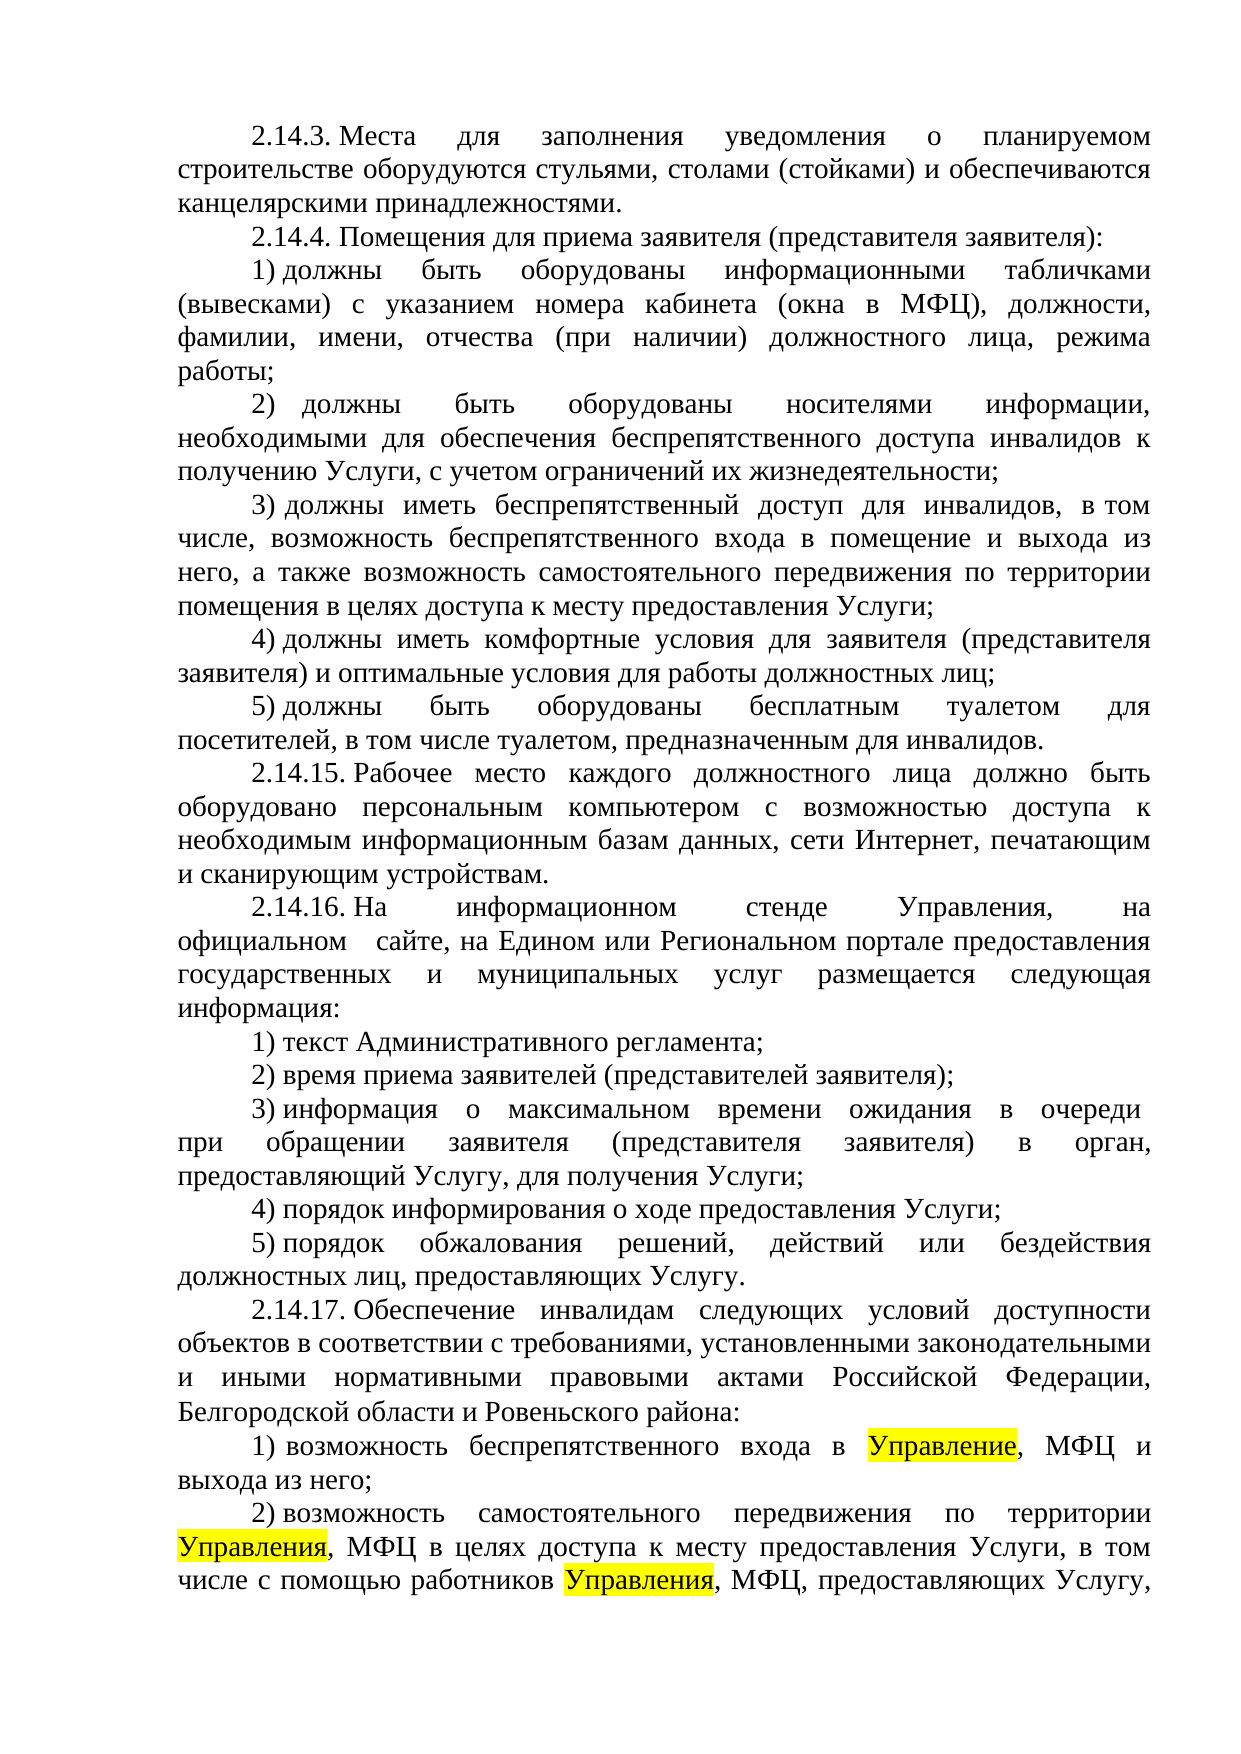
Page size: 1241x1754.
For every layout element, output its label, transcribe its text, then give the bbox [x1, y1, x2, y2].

text 5) порядок обжалования решений, действий или бездействия должностных лиц, предоставляющих Услугу. [177, 1225, 1152, 1292]
text 2) должны быть оборудованы носителями информации, необходимыми для обеспечения беспрепятственного доступа инвалидов к получению Услуги, с учетом ограничений их жизнедеятельности; [177, 386, 1152, 487]
text 1) должны быть оборудованы информационными табличками (вывесками) с указанием номера кабинета (окна в МФЦ), должности, фамилии, имени, отчества (при наличии) должностного лица, режима работы; [177, 252, 1152, 386]
text 2.14.17. Обеспечение инвалидам следующих условий доступности объектов в соответствии с требованиями, установленными законодательными и иными нормативными правовыми актами Российской Федерации, Белгородской области и Ровеньского района: [177, 1292, 1152, 1428]
text 2.14.4. Помещения для приема заявителя (представителя заявителя): [177, 219, 1152, 252]
text 4) должны иметь комфортные условия для заявителя (представителя заявителя) и оптимальные условия для работы должностных лиц; [177, 621, 1152, 688]
text 3) информация о максимальном времени ожидания в очереди при обращении заявителя (представителя заявителя) в орган, предоставляющий Услугу, для получения Услуги; [177, 1091, 1152, 1191]
text 2.14.16. На информационном стенде Управления, на официальном сайте, на Едином или Региональном портале предоставления государственных и муниципальных услуг размещается следующая информация: [177, 889, 1152, 1024]
text 2) время приема заявителей (представителей заявителя); [177, 1057, 1152, 1091]
text 2.14.3. Места для заполнения уведомления о планируемом строительстве оборудуются стульями, столами (стойками) и обеспечиваются канцелярскими принадлежностями. [177, 118, 1152, 219]
text 3) должны иметь беспрепятственный доступ для инвалидов, в том числе, возможность беспрепятственного входа в помещение и выхода из него, а также возможность самостоятельного передвижения по территории помещения в целях доступа к месту предоставления Услуги; [177, 487, 1152, 621]
text 2.14.15. Рабочее место каждого должностного лица должно быть оборудовано персональным компьютером с возможностью доступа к необходимым информационным базам данных, сети Интернет, печатающим и сканирующим устройствам. [177, 755, 1152, 889]
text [177, 1495, 1152, 1596]
text 4) порядок информирования о ходе предоставления Услуги; [177, 1191, 1152, 1225]
text 1) возможность беспрепятственного входа в Управление, МФЦ и выхода из него; [177, 1428, 1152, 1495]
text 1) текст Административного регламента; [177, 1024, 1152, 1057]
text 5) должны быть оборудованы бесплатным туалетом для посетителей, в том числе туалетом, предназначенным для инвалидов. [177, 688, 1152, 755]
